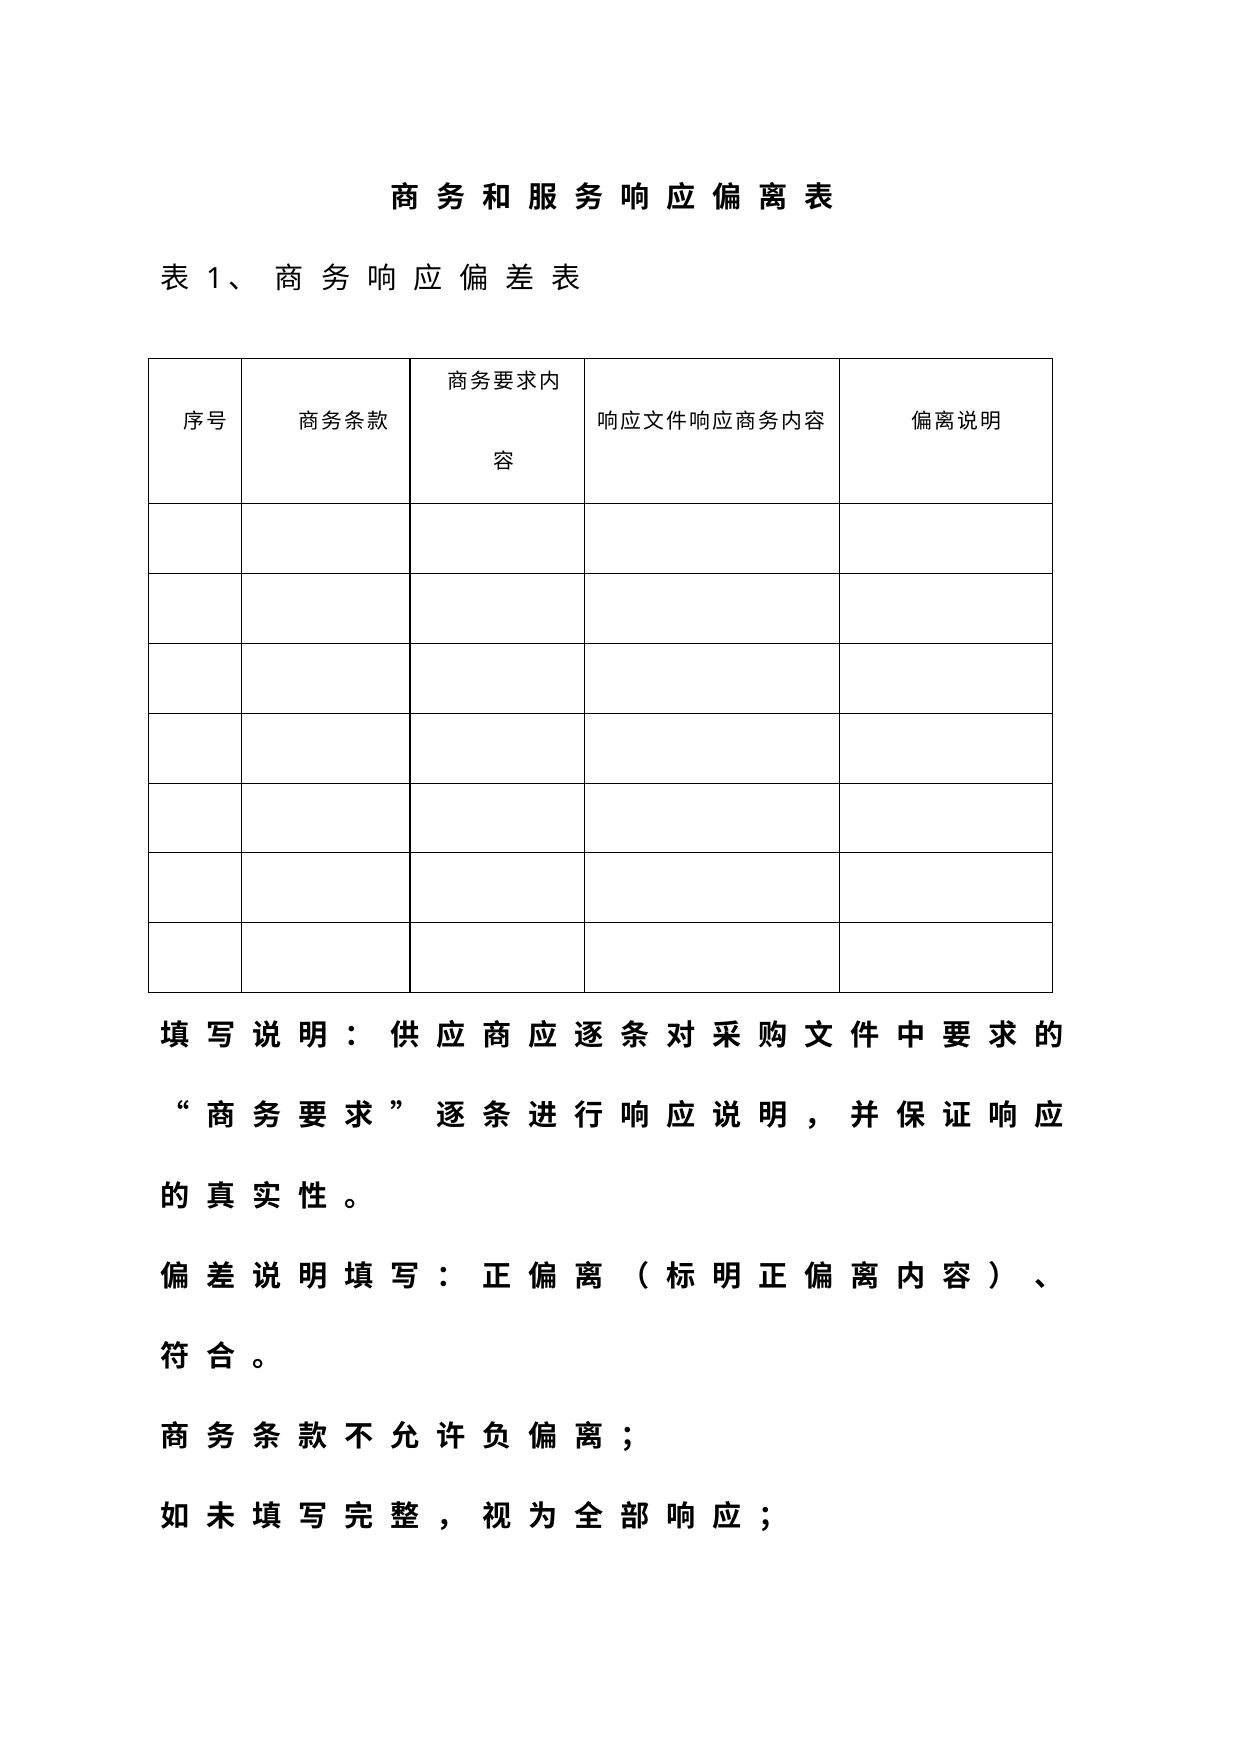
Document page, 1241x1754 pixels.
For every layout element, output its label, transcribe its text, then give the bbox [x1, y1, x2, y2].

table_cell [840, 644, 1052, 713]
table_header 序号 [149, 359, 241, 503]
table_cell [585, 784, 839, 852]
table_cell [585, 504, 839, 573]
table_cell [411, 644, 584, 713]
table_cell [149, 923, 241, 992]
table_cell [242, 504, 409, 573]
table_cell [585, 853, 839, 922]
table_cell [840, 574, 1052, 643]
table_cell [840, 714, 1052, 782]
text 如未填写完整，视为全部响应； [160, 1474, 1081, 1554]
text 商务和服务响应偏离表 [160, 155, 1081, 235]
table_cell [411, 853, 584, 922]
table_cell [149, 574, 241, 643]
table_cell [840, 853, 1052, 922]
table_cell [149, 853, 241, 922]
table_cell [242, 784, 409, 852]
table_cell [411, 714, 584, 782]
table_cell [840, 923, 1052, 992]
text 商务条款不允许负偏离； [160, 1394, 1081, 1474]
table_cell [840, 504, 1052, 573]
text 填写说明：供应商应逐条对采购文件中要求的“商务要求”逐条进行响应说明，并保证响应的真实性。 [160, 993, 1081, 1233]
table_cell [242, 644, 409, 713]
text 偏差说明填写：正偏离（标明正偏离内容）、符合。 [160, 1233, 1081, 1394]
table_cell [585, 714, 839, 782]
table_cell [585, 574, 839, 643]
table_header 商务条款 [242, 359, 409, 503]
table_cell [840, 784, 1052, 852]
table_cell [149, 784, 241, 852]
table_header 偏离说明 [840, 359, 1052, 503]
table_cell [411, 504, 584, 573]
table_cell [585, 644, 839, 713]
table_cell [149, 504, 241, 573]
table_cell [149, 714, 241, 782]
table_cell [585, 923, 839, 992]
table_cell [411, 923, 584, 992]
table_cell [411, 574, 584, 643]
text 表1、商务响应偏差表 [158, 235, 1081, 316]
table_cell [149, 644, 241, 713]
table_header 商务要求内容 [411, 359, 584, 503]
table_cell [242, 714, 409, 782]
table_cell [411, 784, 584, 852]
table_header 响应文件响应商务内容 [585, 359, 839, 503]
table_cell [242, 923, 409, 992]
table_cell [242, 574, 409, 643]
table_cell [242, 853, 409, 922]
